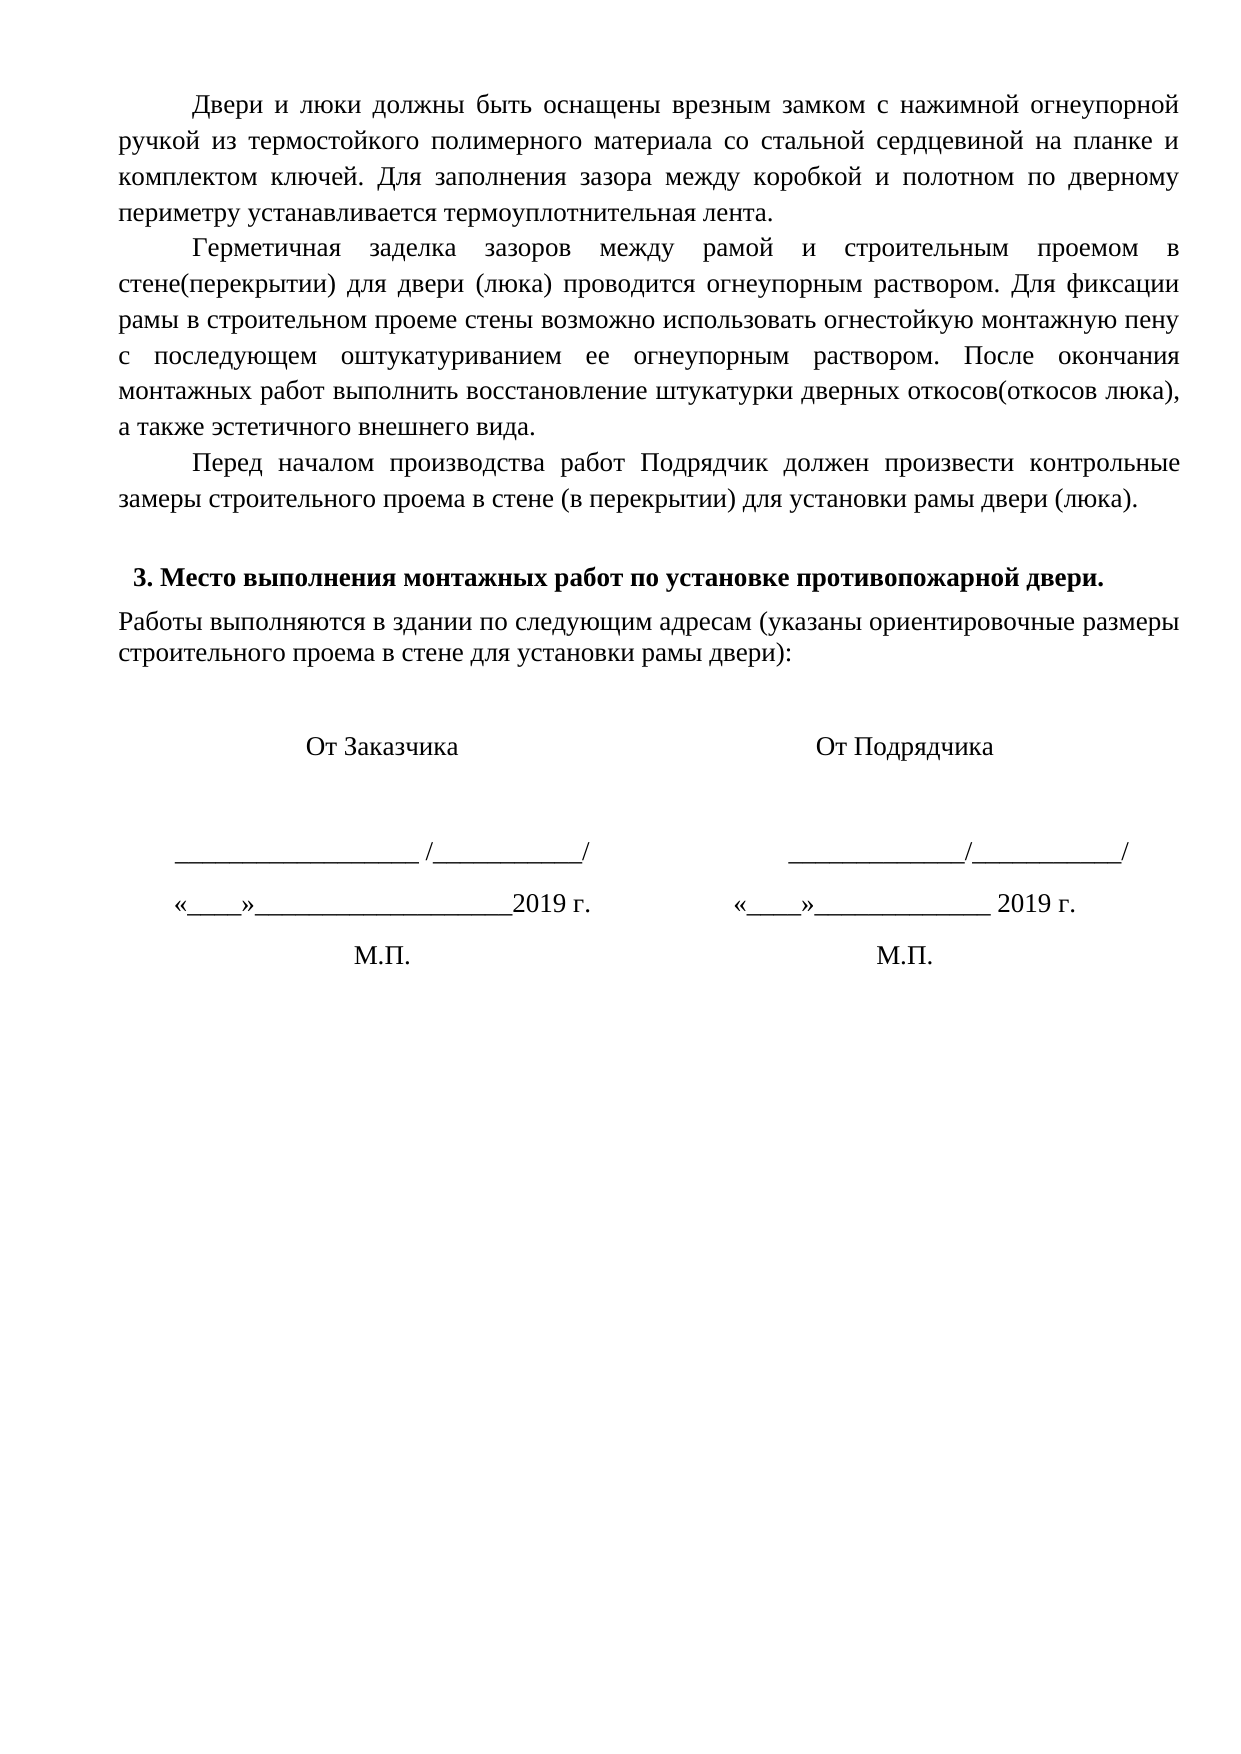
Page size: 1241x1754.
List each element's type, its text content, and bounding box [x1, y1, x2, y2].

text Герметичная заделка зазоров между рамой и строительным проемом в стене(перекрытии) для двери (люка) проводится огнеупорным раствором. Для фиксации рамы в строительном проеме стены возможно использовать огнестойкую монтажную пену с последующем оштукатуриванием ее огнеупорным раствором. После окончания монтажных работ выполнить восстановление штукатурки дверных откосов(откосов люка), а также эстетичного внешнего вида. [118, 232, 1181, 441]
text Работы выполняются в здании по следующим адресам (указаны ориентировочные размеры строительного проема в стене для установки рамы двери): [118, 605, 1181, 667]
text 3. Место выполнения монтажных работ по установке противопожарной двери. [133, 561, 1181, 592]
text Двери и люки должны быть оснащены врезным замком с нажимной огнеупорной ручкой из термостойкого полимерного материала со стальной сердцевиной на планке и комплектом ключей. Для заполнения зазора между коробкой и полотном по дверному периметру устанавливается термоуплотнительная лента. [118, 89, 1181, 227]
table_header От Заказчика __________________ /___________/ «____»___________________2019 г. М.П. [118, 730, 646, 1358]
text Перед началом производства работ Подрядчик должен произвести контрольные замеры строительного проема в стене (в перекрытии) для установки рамы двери (люка). [118, 446, 1181, 513]
table_header От Подрядчика _____________/___________/ «____»_____________ 2019 г. М.П. [646, 730, 1163, 1358]
